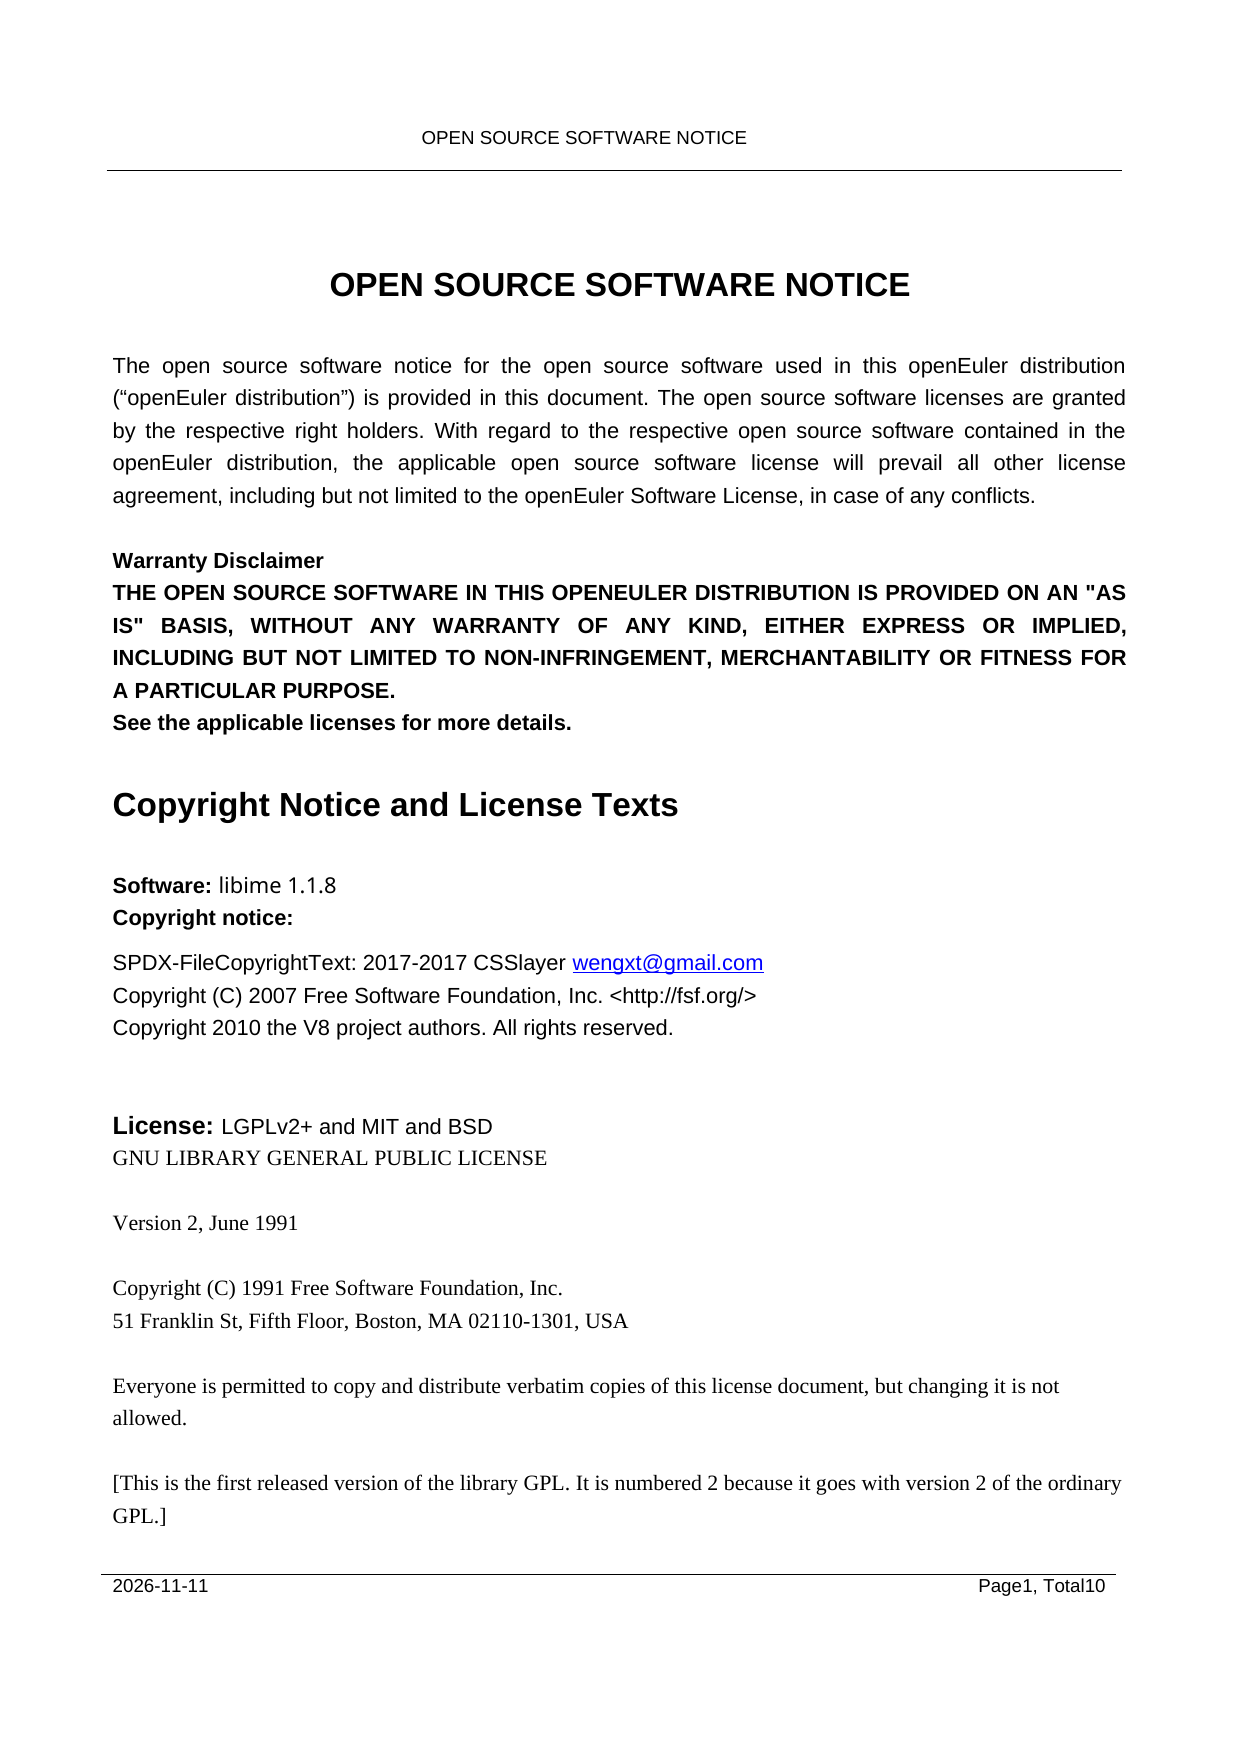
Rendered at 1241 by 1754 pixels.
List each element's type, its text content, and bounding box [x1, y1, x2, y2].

text Copyright 2010 the V8 project authors. All rights reserved. [112, 1012, 1128, 1044]
text OPEN SOURCE SOFTWARE NOTICE [112, 251, 1128, 316]
title Software: libime 1.1.8 [112, 869, 1128, 901]
text THE OPEN SOURCE SOFTWARE IN THIS OPENEULER DISTRIBUTION IS PROVIDED ON AN "AS IS" BASIS, WITHOUT ANY WARRANTY OF ANY KIND, EITHER EXPRESS OR IMPLIED, INCLUDING BUT NOT LIMITED TO NON-INFRINGEMENT, MERCHANTABILITY OR FITNESS FOR A PARTICULAR PURPOSE. See the applicable licenses for more details. [112, 576, 1128, 739]
text License: LGPLv2+ and MIT and BSD [112, 1109, 1128, 1142]
text Warranty Disclaimer [112, 544, 1128, 576]
text The open source software notice for the open source software used in this openEuler distribution (“openEuler distribution”) is provided in this document. The open source software licenses are granted by the respective right holders. With regard to the respective open source software contained in the openEuler distribution, the applicable open source software license will prevail all other license agreement, including but not limited to the openEuler Software License, in case of any conflicts. [112, 349, 1128, 511]
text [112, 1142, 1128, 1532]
text Copyright Notice and License Texts [112, 771, 1128, 836]
text SPDX-FileCopyrightText: 2017-2017 CSSlayer wengxt@gmail.com [112, 947, 1128, 979]
text Copyright (C) 2007 Free Software Foundation, Inc. <http://fsf.org/> [112, 979, 1128, 1012]
text Copyright notice: [112, 901, 1128, 934]
